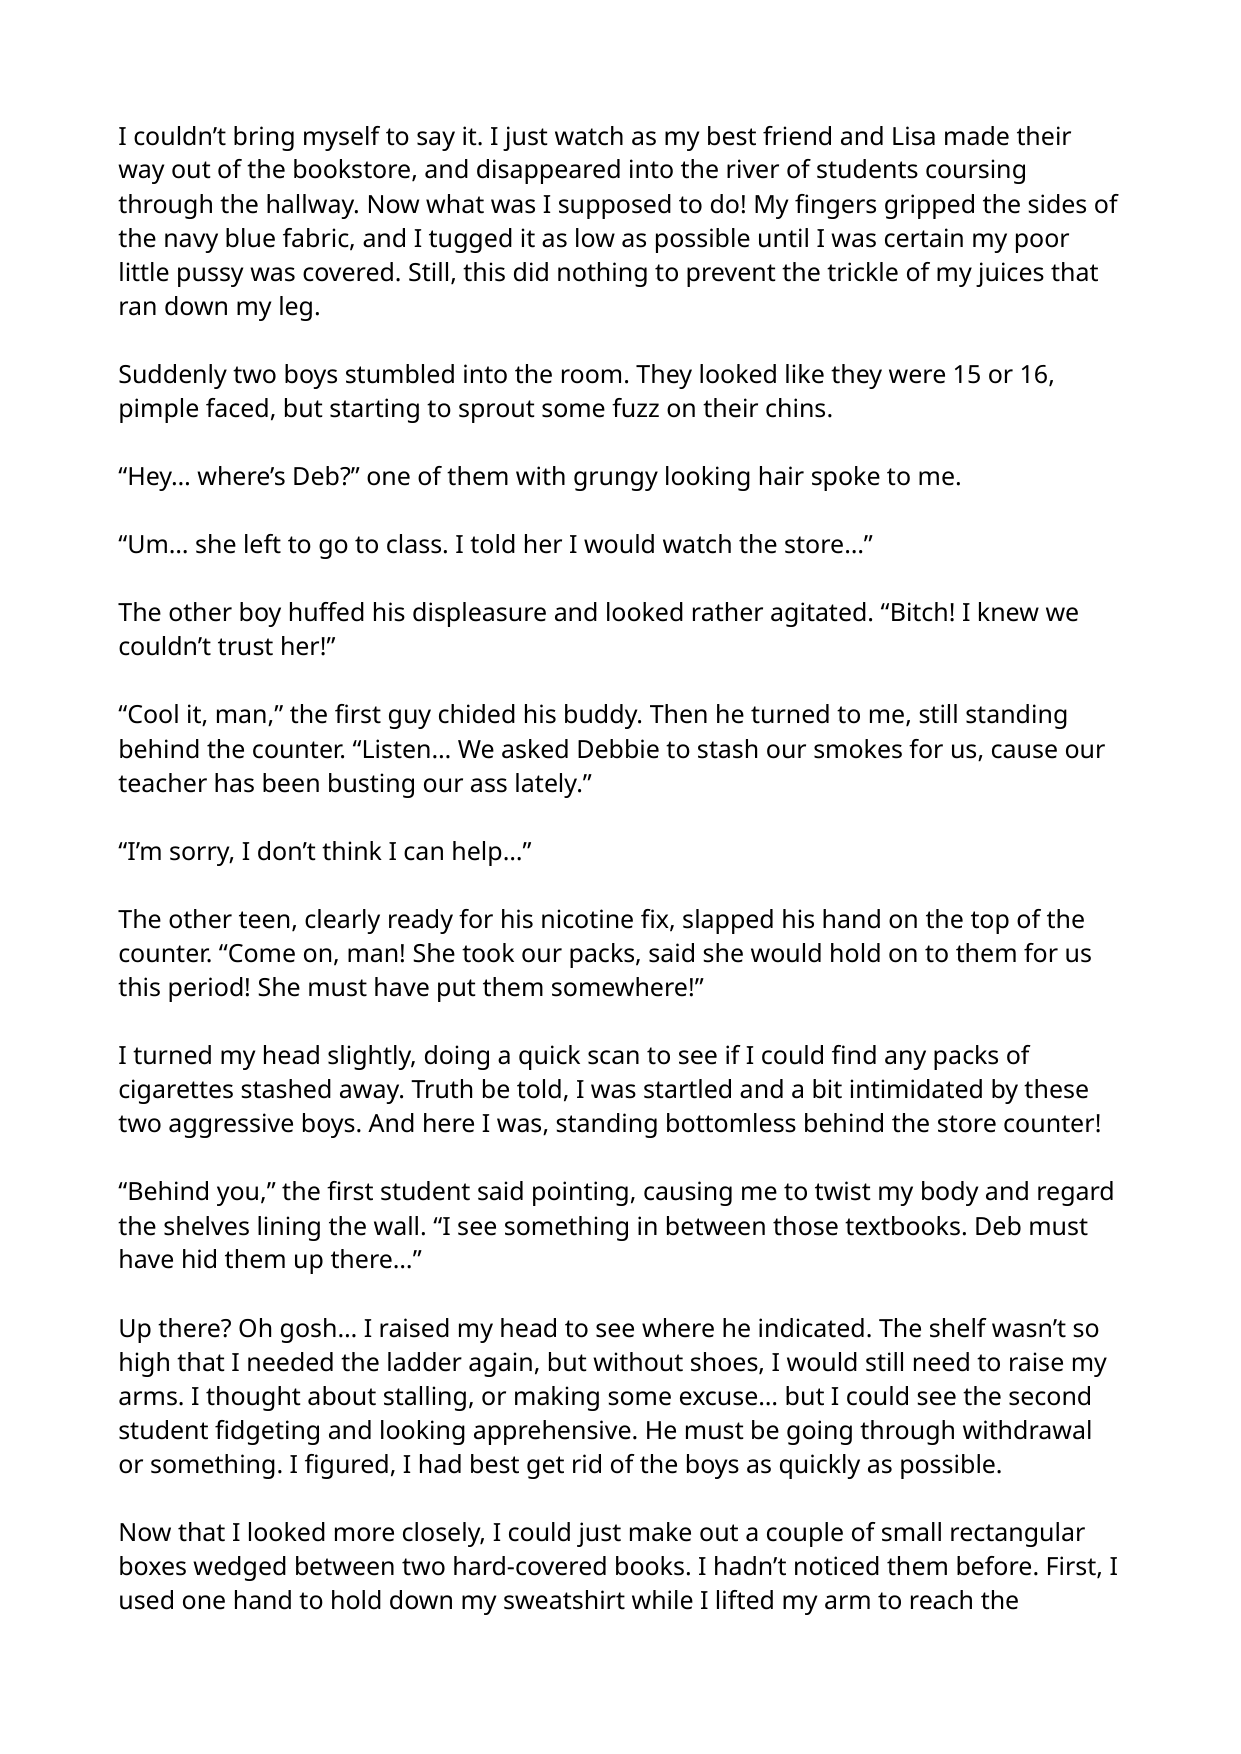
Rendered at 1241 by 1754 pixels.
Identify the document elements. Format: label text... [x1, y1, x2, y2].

text I turned my head slightly, doing a quick scan to see if I could find any packs of cigarettes stashed away. Truth be told, I was startled and a bit intimidated by these two aggressive boys. And here I was, standing bottomless behind the store counter! [118, 1038, 1122, 1140]
text “Hey… where’s Deb?” one of them with grungy looking hair spoke to me. [118, 459, 1122, 493]
text The other teen, clearly ready for his nicotine fix, slapped his hand on the top of the counter. “Come on, man! She took our packs, said she would hold on to them for us this period! She must have put them somewhere!” [118, 902, 1122, 1004]
text I couldn’t bring myself to say it. I just watch as my best friend and Lisa made their way out of the bookstore, and disappeared into the river of students coursing through the hallway. Now what was I supposed to do! My fingers gripped the sides of the navy blue fabric, and I tugged it as low as possible until I was certain my poor little pussy was covered. Still, this did nothing to prevent the trickle of my juices that ran down my leg. [118, 118, 1122, 322]
text Up there? Oh gosh… I raised my head to see where he indicated. The shelf wasn’t so high that I needed the ladder again, but without shoes, I would still need to raise my arms. I thought about stalling, or making some excuse… but I could see the second student fidgeting and looking apprehensive. He must be going through withdrawal or something. I figured, I had best get rid of the boys as quickly as possible. [118, 1310, 1122, 1481]
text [118, 1515, 1122, 1617]
text “Cool it, man,” the first guy chided his buddy. Then he turned to me, still standing behind the counter. “Listen… We asked Debbie to stash our smokes for us, cause our teacher has been busting our ass lately.” [118, 697, 1122, 799]
text “Behind you,” the first student said pointing, causing me to twist my body and regard the shelves lining the wall. “I see something in between those textbooks. Deb must have hid them up there…” [118, 1174, 1122, 1276]
text “I’m sorry, I don’t think I can help…” [118, 833, 1122, 867]
text “Um… she left to go to class. I told her I would watch the store…” [118, 527, 1122, 561]
text The other boy huffed his displeasure and looked rather agitated. “Bitch! I knew we couldn’t trust her!” [118, 595, 1122, 663]
text Suddenly two boys stumbled into the room. They looked like they were 15 or 16, pimple faced, but starting to sprout some fuzz on their chins. [118, 357, 1122, 425]
